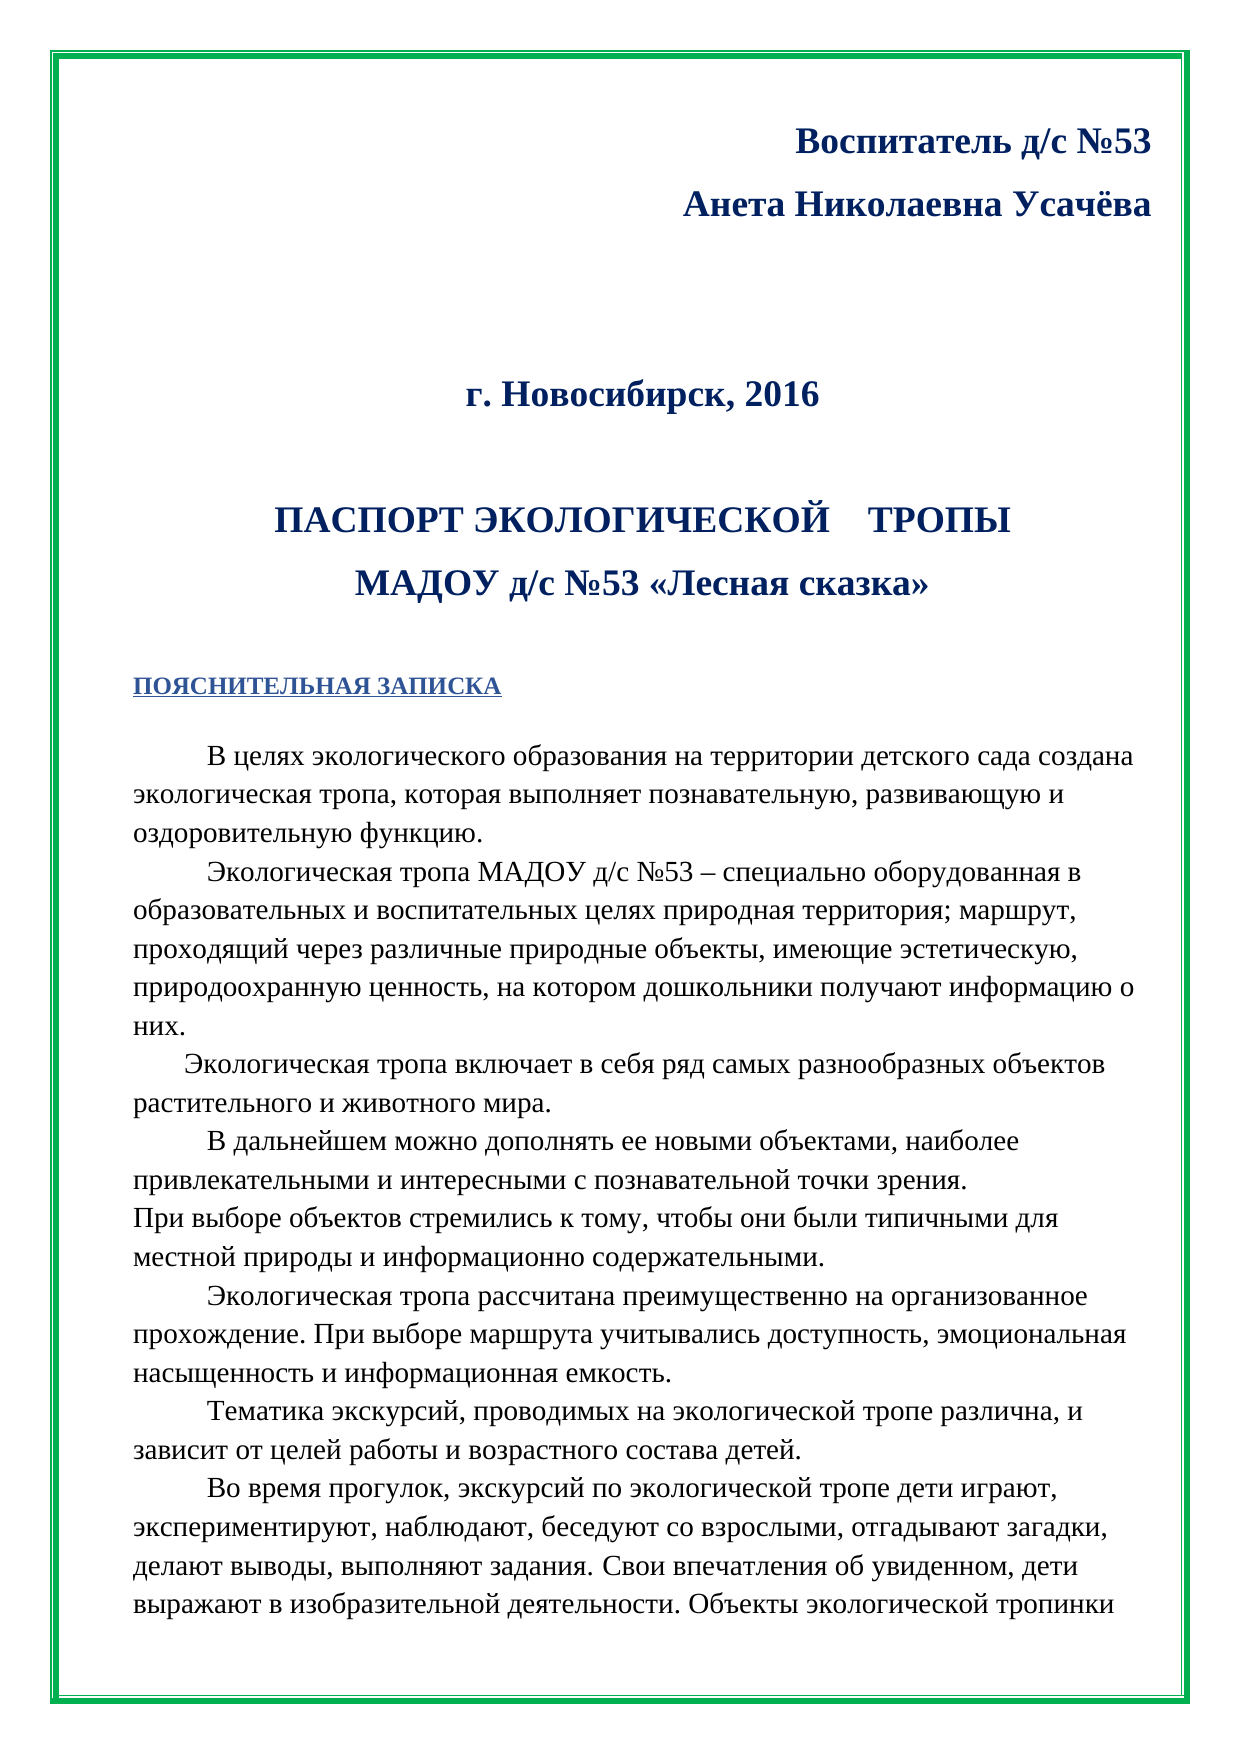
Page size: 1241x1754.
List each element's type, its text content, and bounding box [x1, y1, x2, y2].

text Экологическая тропа МАДОУ д/с №53 – специально оборудованная в образовательных и воспитательных целях природная территория; маршрут, проходящий через различные природные объекты, имеющие эстетическую, природоохранную ценность, на котором дошкольники получают информацию о них. [133, 854, 1152, 1041]
text ПОЯСНИТЕЛЬНАЯ ЗАПИСКА [133, 671, 1152, 699]
text МАДОУ д/с №53 «Лесная сказка» [133, 561, 1152, 604]
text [133, 1470, 1152, 1620]
text ПАСПОРТ ЭКОЛОГИЧЕСКОЙ ТРОПЫ [133, 497, 1152, 541]
text Анета Николаевна Усачёва [133, 181, 1152, 224]
text В целях экологического образования на территории детского сада создана экологическая тропа, которая выполняет познавательную, развивающую и оздоровительную функцию. [133, 738, 1152, 849]
text Воспитатель д/с №53 [133, 118, 1152, 161]
text г. Новосибирск, 2016 [133, 371, 1152, 414]
text Тематика экскурсий, проводимых на экологической тропе различна, и зависит от целей работы и возрастного состава детей. [133, 1393, 1152, 1465]
text Экологическая тропа включает в себя ряд самых разнообразных объектов растительного и животного мира. [133, 1046, 1152, 1118]
text В дальнейшем можно дополнять ее новыми объектами, наиболее привлекательными и интересными с познавательной точки зрения. [133, 1123, 1152, 1196]
text При выборе объектов стремились к тому, чтобы они были типичными для местной природы и информационно содержательными. [133, 1201, 1152, 1273]
text Экологическая тропа рассчитана преимущественно на организованное прохождение. При выборе маршрута учитывались доступность, эмоциональная насыщенность и информационная емкость. [133, 1278, 1152, 1388]
